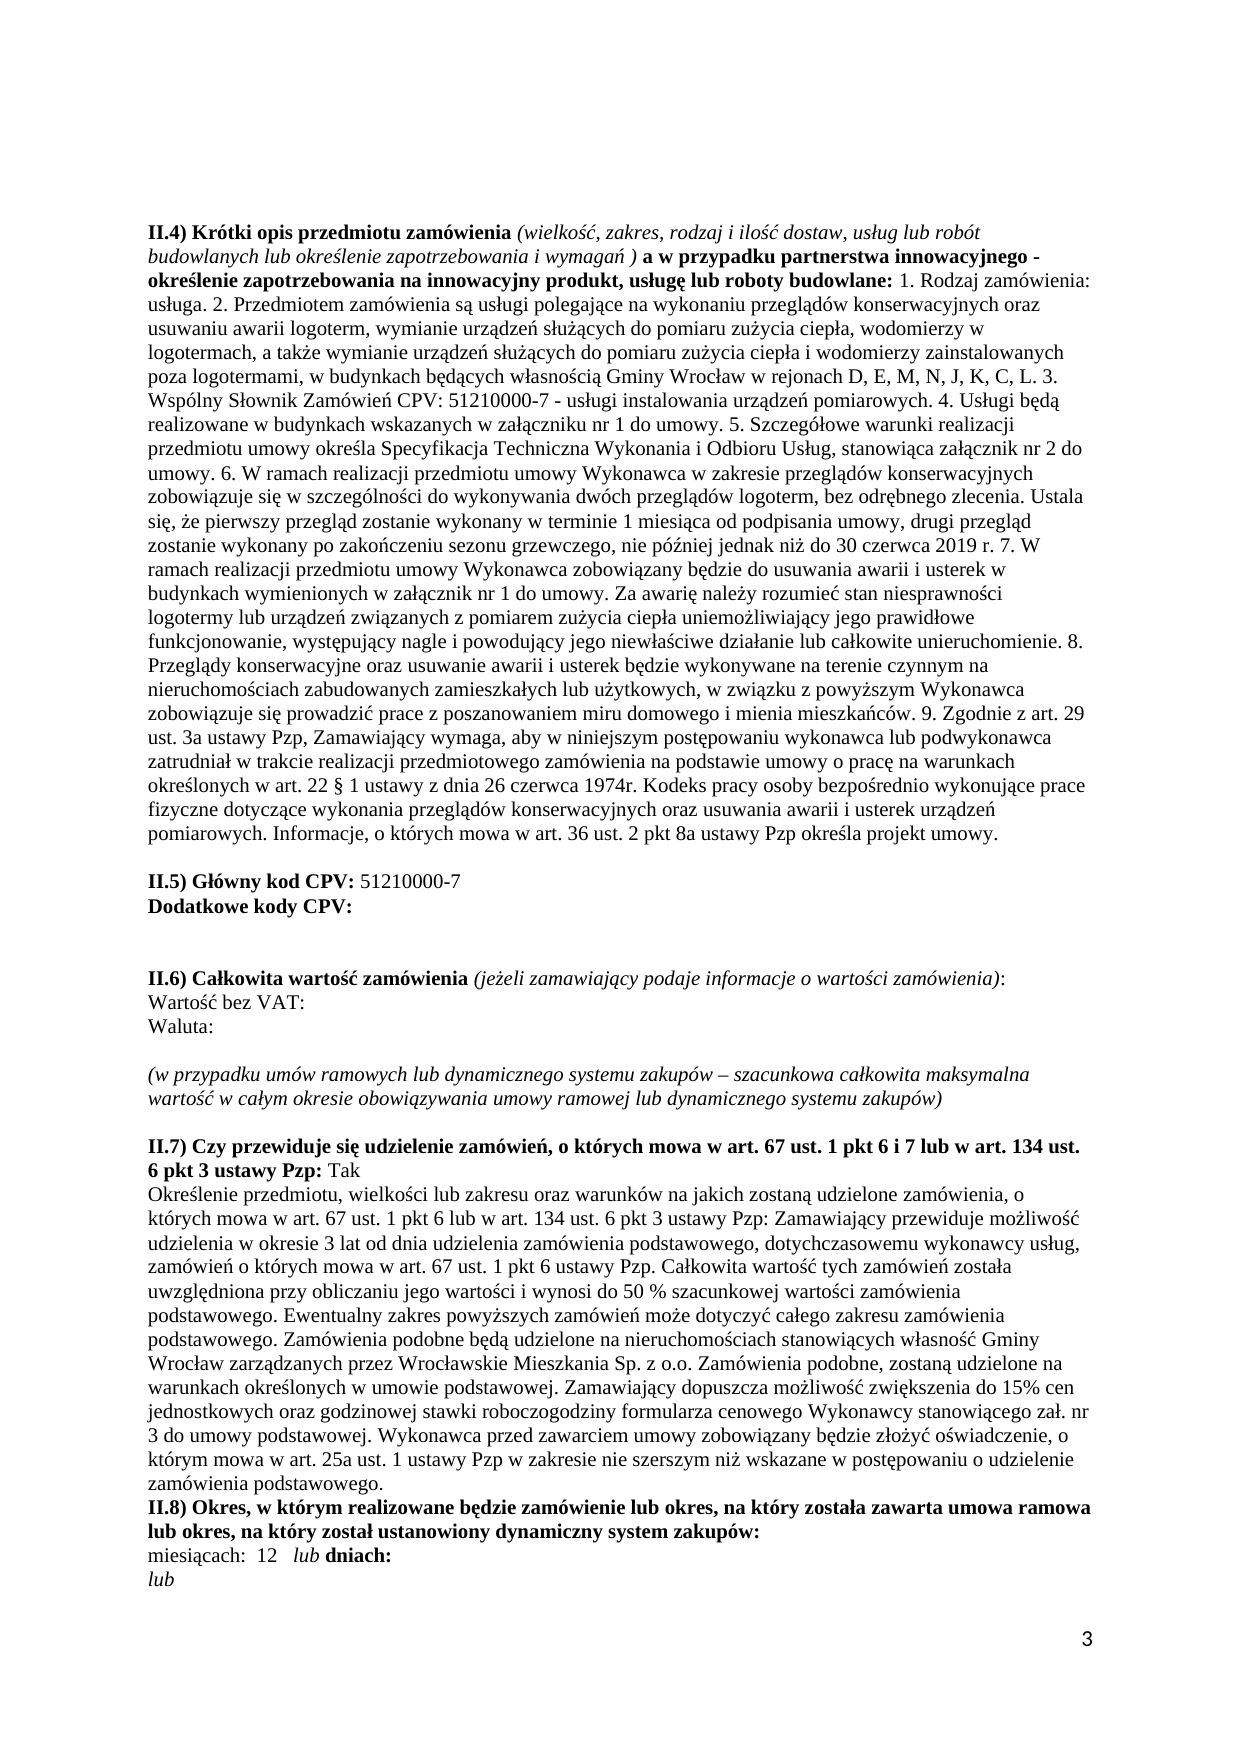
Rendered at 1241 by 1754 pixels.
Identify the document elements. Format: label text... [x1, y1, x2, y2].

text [148, 1110, 1093, 1591]
text (w przypadku umów ramowych lub dynamicznego systemu zakupów – szacunkowa całkowita maksymalna wartość w całym okresie obowiązywania umowy ramowej lub dynamicznego systemu zakupów) [148, 1038, 1093, 1110]
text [148, 148, 1093, 1038]
